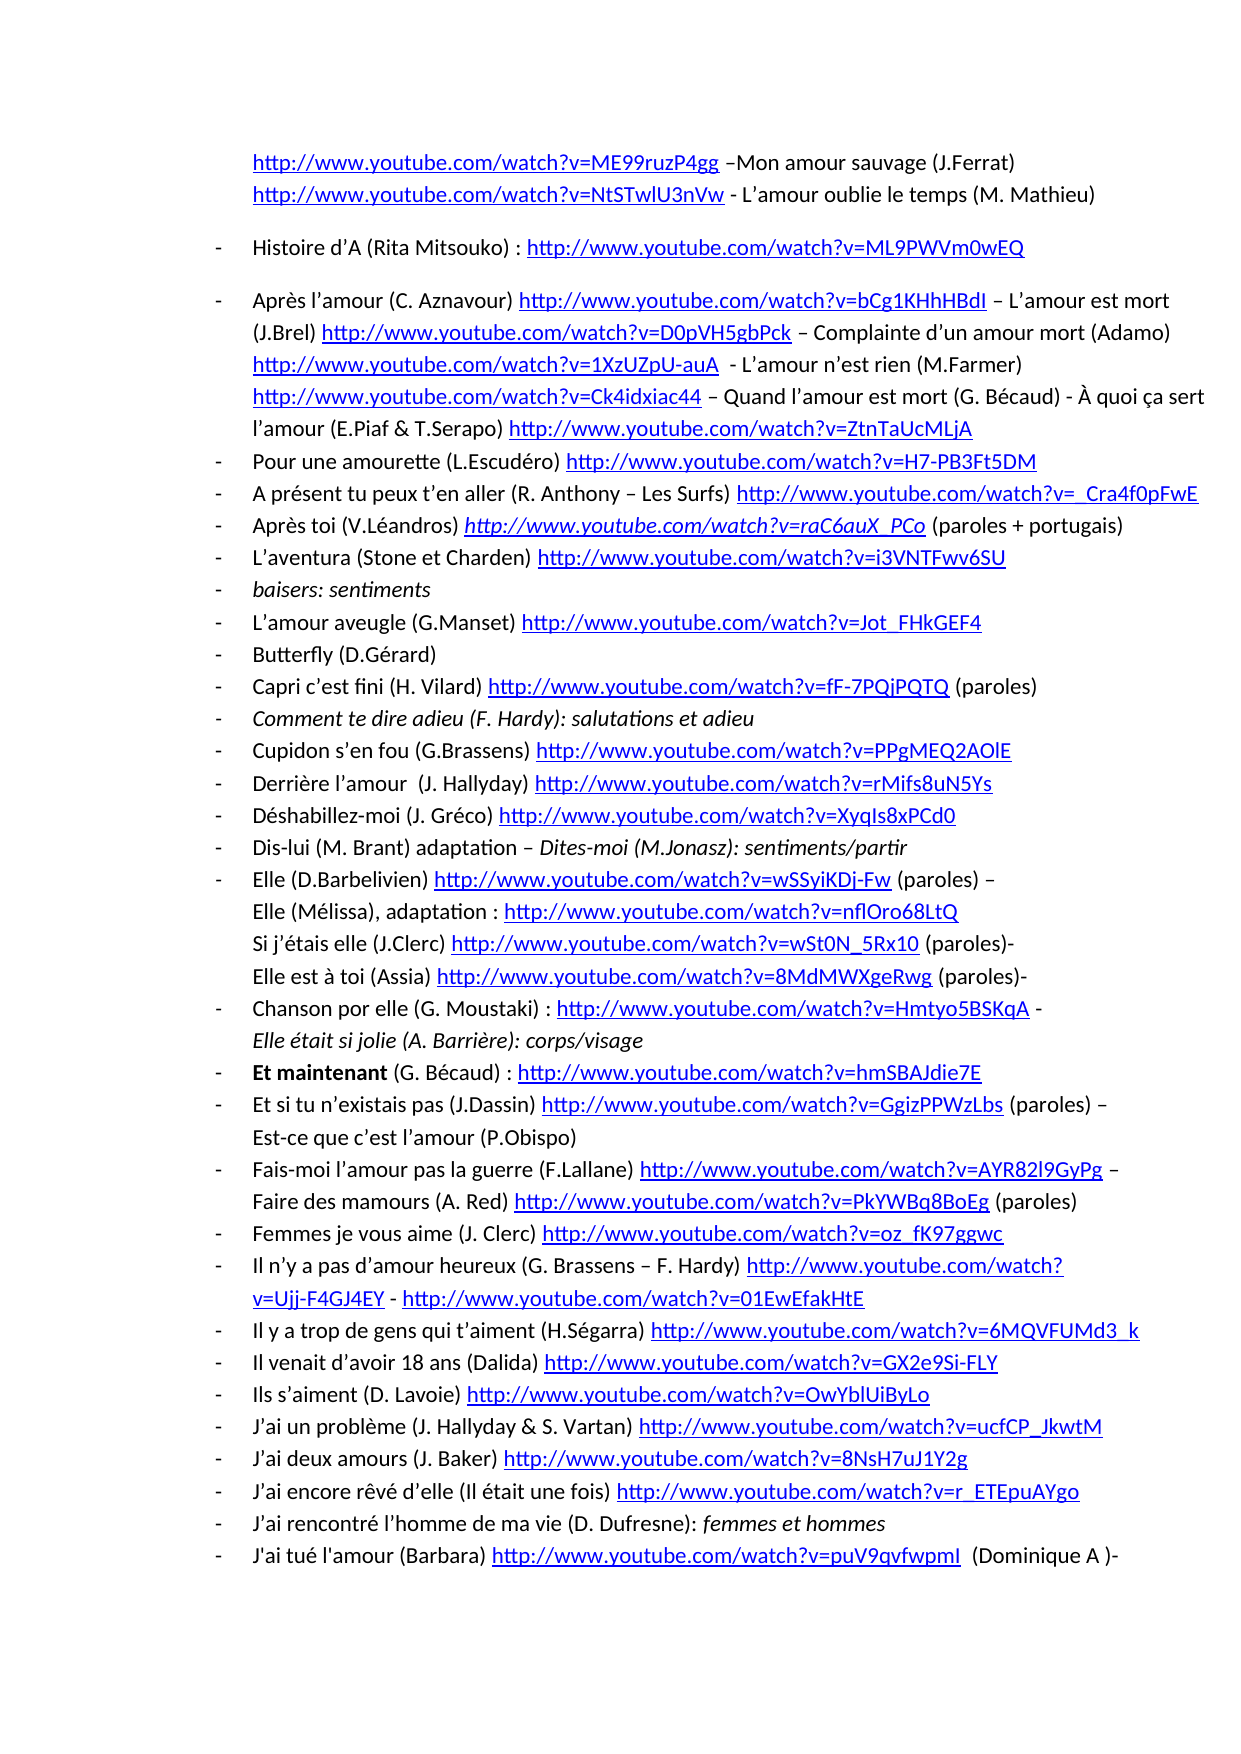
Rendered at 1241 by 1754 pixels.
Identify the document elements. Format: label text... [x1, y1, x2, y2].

list Après toi (V.Léandros) http://www.youtube.com/watch?v=raC6auX_PCo (paroles + portugais) [215, 511, 1211, 539]
list Dis-lui (M. Brant) adaptation – Dites-moi (M.Jonasz): sentiments/partir [215, 833, 1107, 861]
list Histoire d’A (Rita Mitsouko) : http://www.youtube.com/watch?v=ML9PWVm0wEQ [215, 233, 1137, 261]
list Derrière l’amour (J. Hallyday) http://www.youtube.com/watch?v=rMifs8uN5Ys [215, 769, 1107, 797]
list Fais-moi l’amour pas la guerre (F.Lallane) http://www.youtube.com/watch?v=AYR82l9GyPg – Faire des mamours (A. Red) http://www.youtube.com/watch?v=PkYWBq8BoEg (paroles) [215, 1155, 1137, 1215]
list Il n’y a pas d’amour heureux (G. Brassens – F. Hardy) http://www.youtube.com/watch?v=Ujj-F4GJ4EY - http://www.youtube.com/watch?v=01EwEfakHtE [215, 1251, 1107, 1312]
list Il venait d’avoir 18 ans (Dalida) http://www.youtube.com/watch?v=GX2e9Si-FLY [215, 1348, 1107, 1376]
list J'ai tué l'amour (Barbara) http://www.youtube.com/watch?v=puV9qvfwpmI (Dominique A )- [215, 1541, 1181, 1569]
list J’ai encore rêvé d’elle (Il était une fois) http://www.youtube.com/watch?v=r_ETEpuAYgo [215, 1477, 1211, 1505]
list Comment te dire adieu (F. Hardy): salutations et adieu [215, 704, 1211, 732]
list baisers: sentiments [215, 576, 1107, 603]
list Chanson por elle (G. Moustaki) : http://www.youtube.com/watch?v=Hmtyo5BSKqA - Elle était si jolie (A. Barrière): corps/visage [215, 994, 1048, 1054]
list J’ai un problème (J. Hallyday & S. Vartan) http://www.youtube.com/watch?v=ucfCP_JkwtM [215, 1412, 1107, 1440]
list Ils s’aiment (D. Lavoie) http://www.youtube.com/watch?v=OwYblUiByLo [215, 1380, 1107, 1408]
list Elle (D.Barbelivien) http://www.youtube.com/watch?v=wSSyiKDj-Fw (paroles) – Elle (Mélissa), adaptation : http://www.youtube.com/watch?v=nflOro68LtQ Si j’étais elle (J.Clerc) http://www.youtube.com/watch?v=wSt0N_5Rx10 (paroles)- Elle est à toi (Assia) http://www.youtube.com/watch?v=8MdMWXgeRwg (paroles)- [215, 865, 1048, 990]
list Capri c’est fini (H. Vilard) http://www.youtube.com/watch?v=fF-7PQjPQTQ (paroles) [215, 672, 1107, 700]
list Déshabillez-moi (J. Gréco) http://www.youtube.com/watch?v=XyqIs8xPCd0 [215, 801, 1107, 829]
list Pour une amourette (L.Escudéro) http://www.youtube.com/watch?v=H7-PB3Ft5DM [215, 447, 1211, 475]
list Butterfly (D.Gérard) [215, 640, 1107, 668]
list Femmes je vous aime (J. Clerc) http://www.youtube.com/watch?v=oz_fK97ggwc [215, 1219, 1107, 1247]
list L’amour aveugle (G.Manset) http://www.youtube.com/watch?v=Jot_FHkGEF4 [215, 608, 1107, 636]
list J’ai rencontré l’homme de ma vie (D. Dufresne): femmes et hommes [215, 1509, 1181, 1537]
list Il y a trop de gens qui t’aiment (H.Ségarra) http://www.youtube.com/watch?v=6MQVFUMd3_k [215, 1316, 1167, 1344]
list J’ai deux amours (J. Baker) http://www.youtube.com/watch?v=8NsH7uJ1Y2g [215, 1444, 1107, 1473]
list Et maintenant (G. Bécaud) : http://www.youtube.com/watch?v=hmSBAJdie7E [215, 1058, 1107, 1086]
list L’aventura (Stone et Charden) http://www.youtube.com/watch?v=i3VNTFwv6SU [215, 543, 1107, 571]
list A présent tu peux t’en aller (R. Anthony – Les Surfs) http://www.youtube.com/watch?v=_Cra4f0pFwE [215, 479, 1211, 507]
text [252, 148, 1137, 208]
list Et si tu n’existais pas (J.Dassin) http://www.youtube.com/watch?v=GgizPPWzLbs (paroles) – Est-ce que c’est l’amour (P.Obispo) [215, 1091, 1137, 1151]
list Après l’amour (C. Aznavour) http://www.youtube.com/watch?v=bCg1KHhHBdI – L’amour est mort (J.Brel) http://www.youtube.com/watch?v=D0pVH5gbPck – Complainte d’un amour mort (Adamo) http://www.youtube.com/watch?v=1XzUZpU-auA - L’amour n’est rien (M.Farmer) http://www.youtube.com/watch?v=Ck4idxiac44 – Quand l’amour est mort (G. Bécaud) - À quoi ça sert l’amour (E.Piaf & T.Serapo) http://www.youtube.com/watch?v=ZtnTaUcMLjA [215, 286, 1211, 443]
list Cupidon s’en fou (G.Brassens) http://www.youtube.com/watch?v=PPgMEQ2AOlE [215, 736, 1107, 764]
